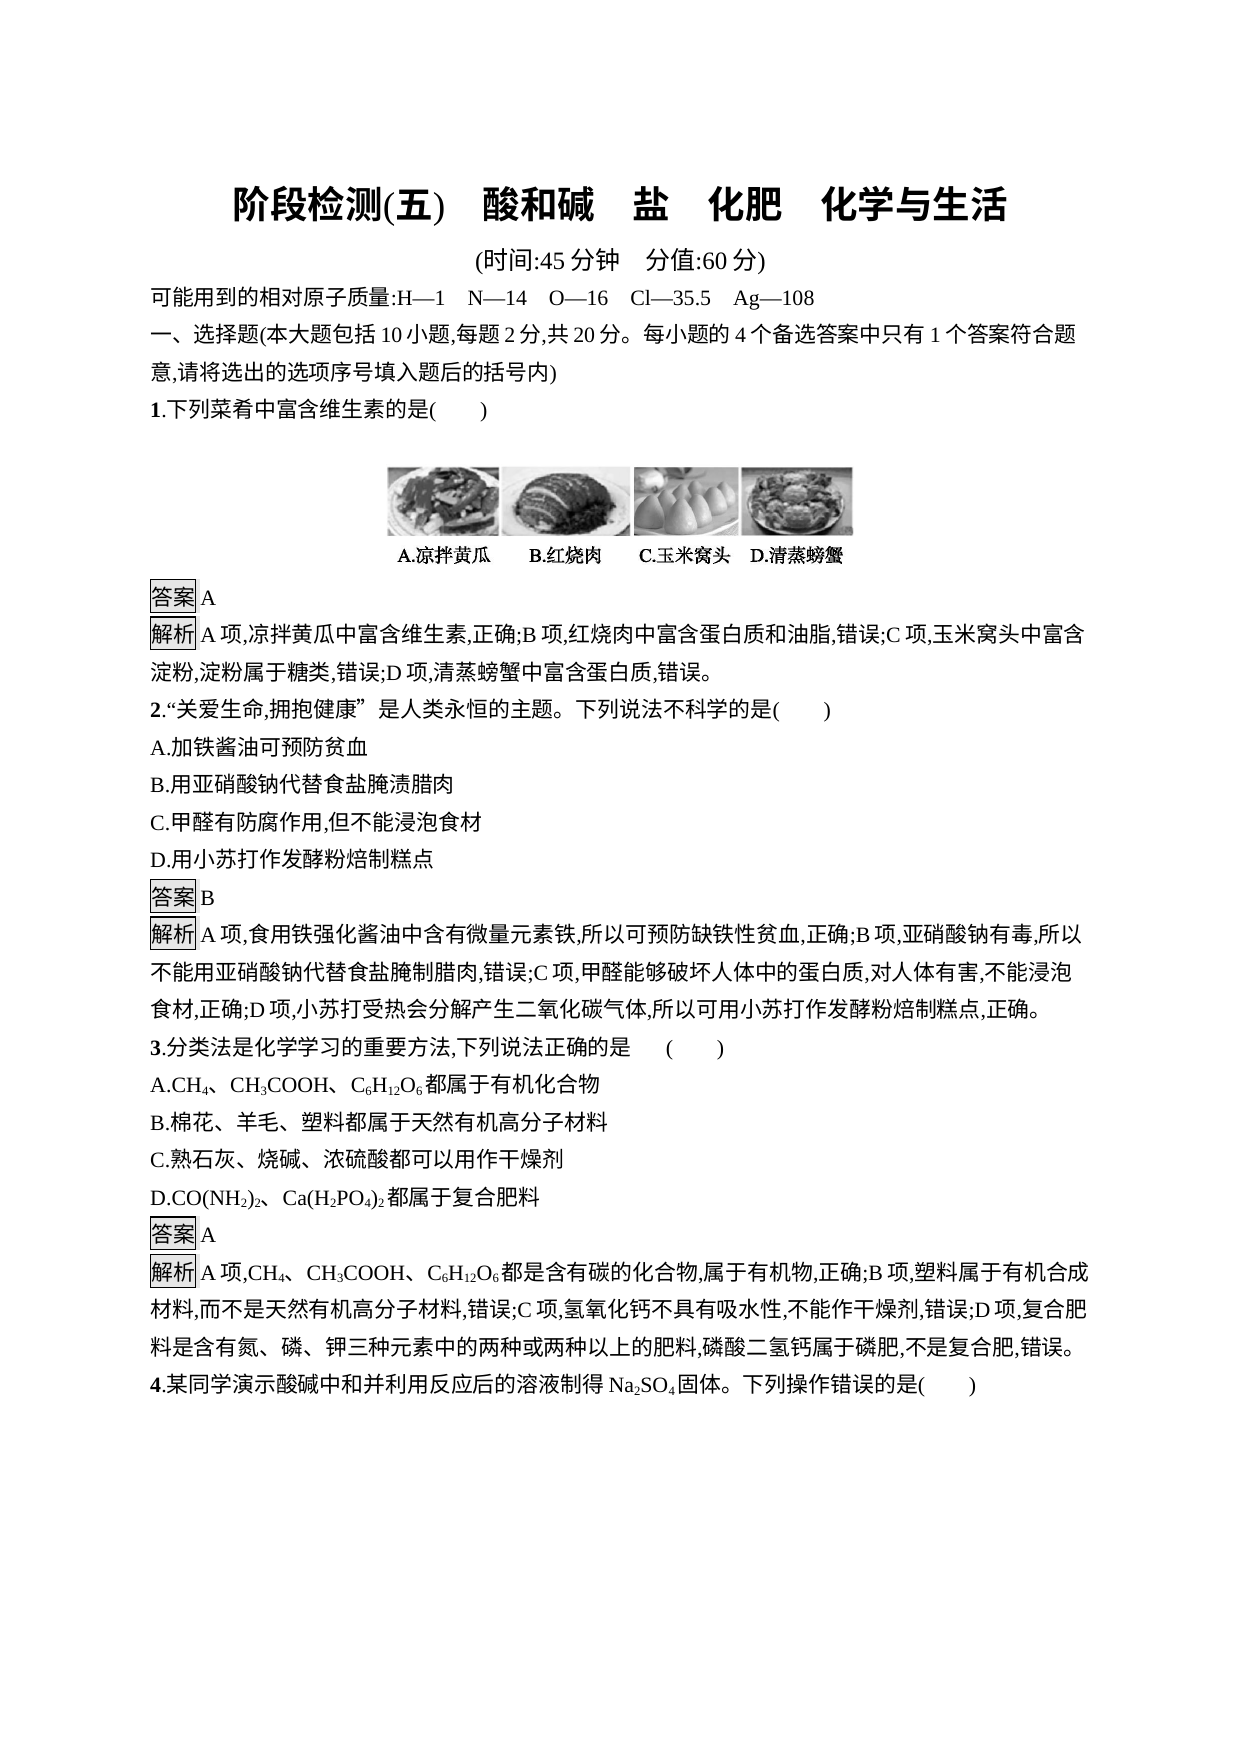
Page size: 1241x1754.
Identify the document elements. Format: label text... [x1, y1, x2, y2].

text 阶段检测(五) 酸和碱 盐 化肥 化学与生活 [150, 164, 1090, 239]
text 解析A项,食用铁强化酱油中含有微量元素铁,所以可预防缺铁性贫血,正确;B项,亚硝酸钠有毒,所以不能用亚硝酸钠代替食盐腌制腊肉,错误;C项,甲醛能够破坏人体中的蛋白质,对人体有害,不能浸泡食材,正确;D项,小苏打受热会分解产生二氧化碳气体,所以可用小苏打作发酵粉焙制糕点,正确。 [150, 914, 1090, 1027]
picture [385, 464, 855, 565]
text 4.某同学演示酸碱中和并利用反应后的溶液制得Na2SO4固体。下列操作错误的是( ) [150, 1364, 1090, 1402]
text (时间:45分钟 分值:60分) [150, 239, 1090, 277]
text B.用亚硝酸钠代替食盐腌渍腊肉 [150, 764, 1090, 802]
text 解析A项,凉拌黄瓜中富含维生素,正确;B项,红烧肉中富含蛋白质和油脂,错误;C项,玉米窝头中富含淀粉,淀粉属于糖类,错误;D项,清蒸螃蟹中富含蛋白质,错误。 [150, 614, 1090, 689]
text D.CO(NH2)2、Ca(H2PO4)2都属于复合肥料 [150, 1177, 1090, 1214]
text A.CH4、CH3COOH、C6H12O6都属于有机化合物 [150, 1064, 1090, 1102]
text C.熟石灰、烧碱、浓硫酸都可以用作干燥剂 [150, 1139, 1090, 1177]
text 可能用到的相对原子质量:H—1 N—14 O—16 Cl—35.5 Ag—108 [150, 277, 1090, 314]
text A.加铁酱油可预防贫血 [150, 727, 1090, 764]
text 一、选择题(本大题包括10小题,每题2分,共20分。每小题的4个备选答案中只有1个答案符合题意,请将选出的选项序号填入题后的括号内) [150, 314, 1090, 389]
text 解析A项,CH4、CH3COOH、C6H12O6都是含有碳的化合物,属于有机物,正确;B项,塑料属于有机合成材料,而不是天然有机高分子材料,错误;C项,氢氧化钙不具有吸水性,不能作干燥剂,错误;D项,复合肥料是含有氮、磷、钾三种元素中的两种或两种以上的肥料,磷酸二氢钙属于磷肥,不是复合肥,错误。 [150, 1252, 1090, 1364]
text 答案A [150, 577, 1090, 614]
text D.用小苏打作发酵粉焙制糕点 [150, 839, 1090, 877]
text 答案A [150, 1214, 1090, 1252]
text 3.分类法是化学学习的重要方法,下列说法正确的是 ( ) [150, 1027, 1090, 1064]
text 1.下列菜肴中富含维生素的是( ) [150, 389, 1090, 427]
text 答案B [150, 877, 1090, 914]
text B.棉花、羊毛、塑料都属于天然有机高分子材料 [150, 1102, 1090, 1139]
text 2.“关爱生命,拥抱健康”是人类永恒的主题。下列说法不科学的是( ) [150, 689, 1090, 727]
text C.甲醛有防腐作用,但不能浸泡食材 [150, 802, 1090, 839]
